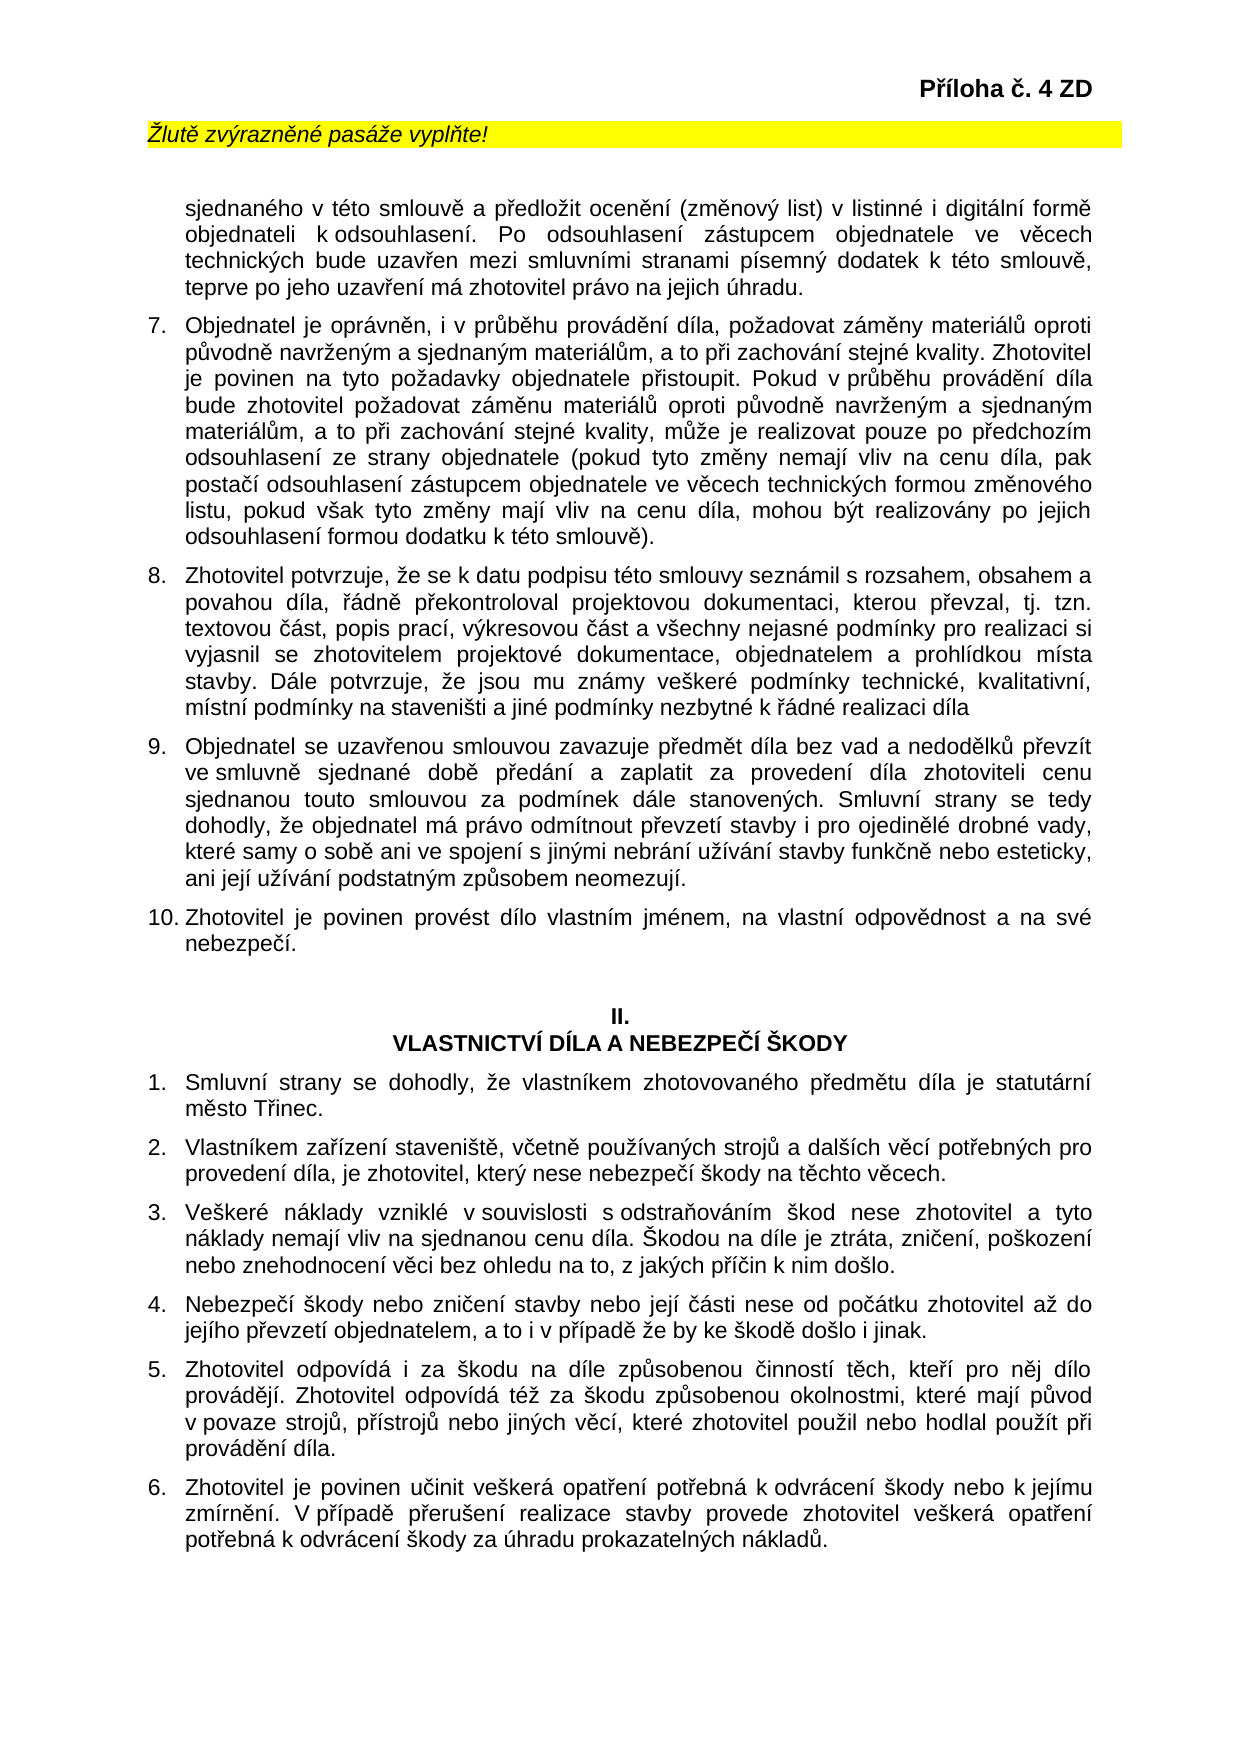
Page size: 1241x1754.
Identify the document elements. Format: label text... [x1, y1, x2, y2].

subtitle 4. Nebezpečí škody nebo zničení stavby nebo její části nese od počátku zhotovitel až do jejího převzetí objednatelem, a to i v případě že by ke škodě došlo i jinak. [148, 1291, 1093, 1343]
subtitle 8. Zhotovitel potvrzuje, že se k datu podpisu této smlouvy seznámil s rozsahem, obsahem a povahou díla, řádně překontroloval projektovou dokumentaci, kterou převzal, tj. tzn. textovou část, popis prací, výkresovou část a všechny nejasné podmínky pro realizaci si vyjasnil se zhotovitelem projektové dokumentace, objednatelem a prohlídkou místa stavby. Dále potvrzuje, že jsou mu známy veškeré podmínky technické, kvalitativní, místní podmínky na staveništi a jiné podmínky nezbytné k řádné realizaci díla [148, 562, 1093, 720]
subtitle 7. Objednatel je oprávněn, i v průběhu provádění díla, požadovat záměny materiálů oproti původně navrženým a sjednaným materiálům, a to při zachování stejné kvality. Zhotovitel je povinen na tyto požadavky objednatele přistoupit. Pokud v průběhu provádění díla bude zhotovitel požadovat záměnu materiálů oproti původně navrženým a sjednaným materiálům, a to při zachování stejné kvality, může je realizovat pouze po předchozím odsouhlasení ze strany objednatele (pokud tyto změny nemají vliv na cenu díla, pak postačí odsouhlasení zástupcem objednatele ve věcech technických formou změnového listu, pokud však tyto změny mají vliv na cenu díla, mohou být realizovány po jejich odsouhlasení formou dodatku k této smlouvě). [148, 312, 1093, 550]
subtitle 3. Veškeré náklady vzniklé v souvislosti s odstraňováním škod nese zhotovitel a tyto náklady nemají vliv na sjednanou cenu díla. Škodou na díle je ztráta, zničení, poškození nebo znehodnocení věci bez ohledu na to, z jakých příčin k nim došlo. [148, 1199, 1093, 1278]
subtitle VLASTNICTVÍ DÍLA A NEBEZPEČÍ ŠKODY [148, 1030, 1093, 1056]
subtitle 1. Smluvní strany se dohodly, že vlastníkem zhotovovaného předmětu díla je statutární město Třinec. [148, 1068, 1093, 1121]
subtitle 10. Zhotovitel je povinen provést dílo vlastním jménem, na vlastní odpovědnost a na své nebezpečí. [148, 903, 1093, 956]
subtitle 9. Objednatel se uzavřenou smlouvou zavazuje předmět díla bez vad a nedodělků převzít ve smluvně sjednané době předání a zaplatit za provedení díla zhotoviteli cenu sjednanou touto smlouvou za podmínek dále stanovených. Smluvní strany se tedy dohodly, že objednatel má právo odmítnout převzetí stavby i pro ojedinělé drobné vady, které samy o sobě ani ve spojení s jinými nebrání užívání stavby funkčně nebo esteticky, ani její užívání podstatným způsobem neomezují. [148, 733, 1093, 891]
subtitle II. [148, 1003, 1093, 1030]
subtitle 5. Zhotovitel odpovídá i za škodu na díle způsobenou činností těch, kteří pro něj dílo provádějí. Zhotovitel odpovídá též za škodu způsobenou okolnostmi, které mají původ v povaze strojů, přístrojů nebo jiných věcí, které zhotovitel použil nebo hodlal použít při provádění díla. [148, 1356, 1093, 1461]
subtitle 6. Zhotovitel je povinen učinit veškerá opatření potřebná k odvrácení škody nebo k jejímu zmírnění. V případě přerušení realizace stavby provede zhotovitel veškerá opatření potřebná k odvrácení škody za úhradu prokazatelných nákladů. [148, 1474, 1093, 1553]
subtitle 2. Vlastníkem zařízení staveniště, včetně používaných strojů a dalších věcí potřebných pro provedení díla, je zhotovitel, který nese nebezpečí škody na těchto věcech. [148, 1134, 1093, 1186]
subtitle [148, 194, 1093, 300]
